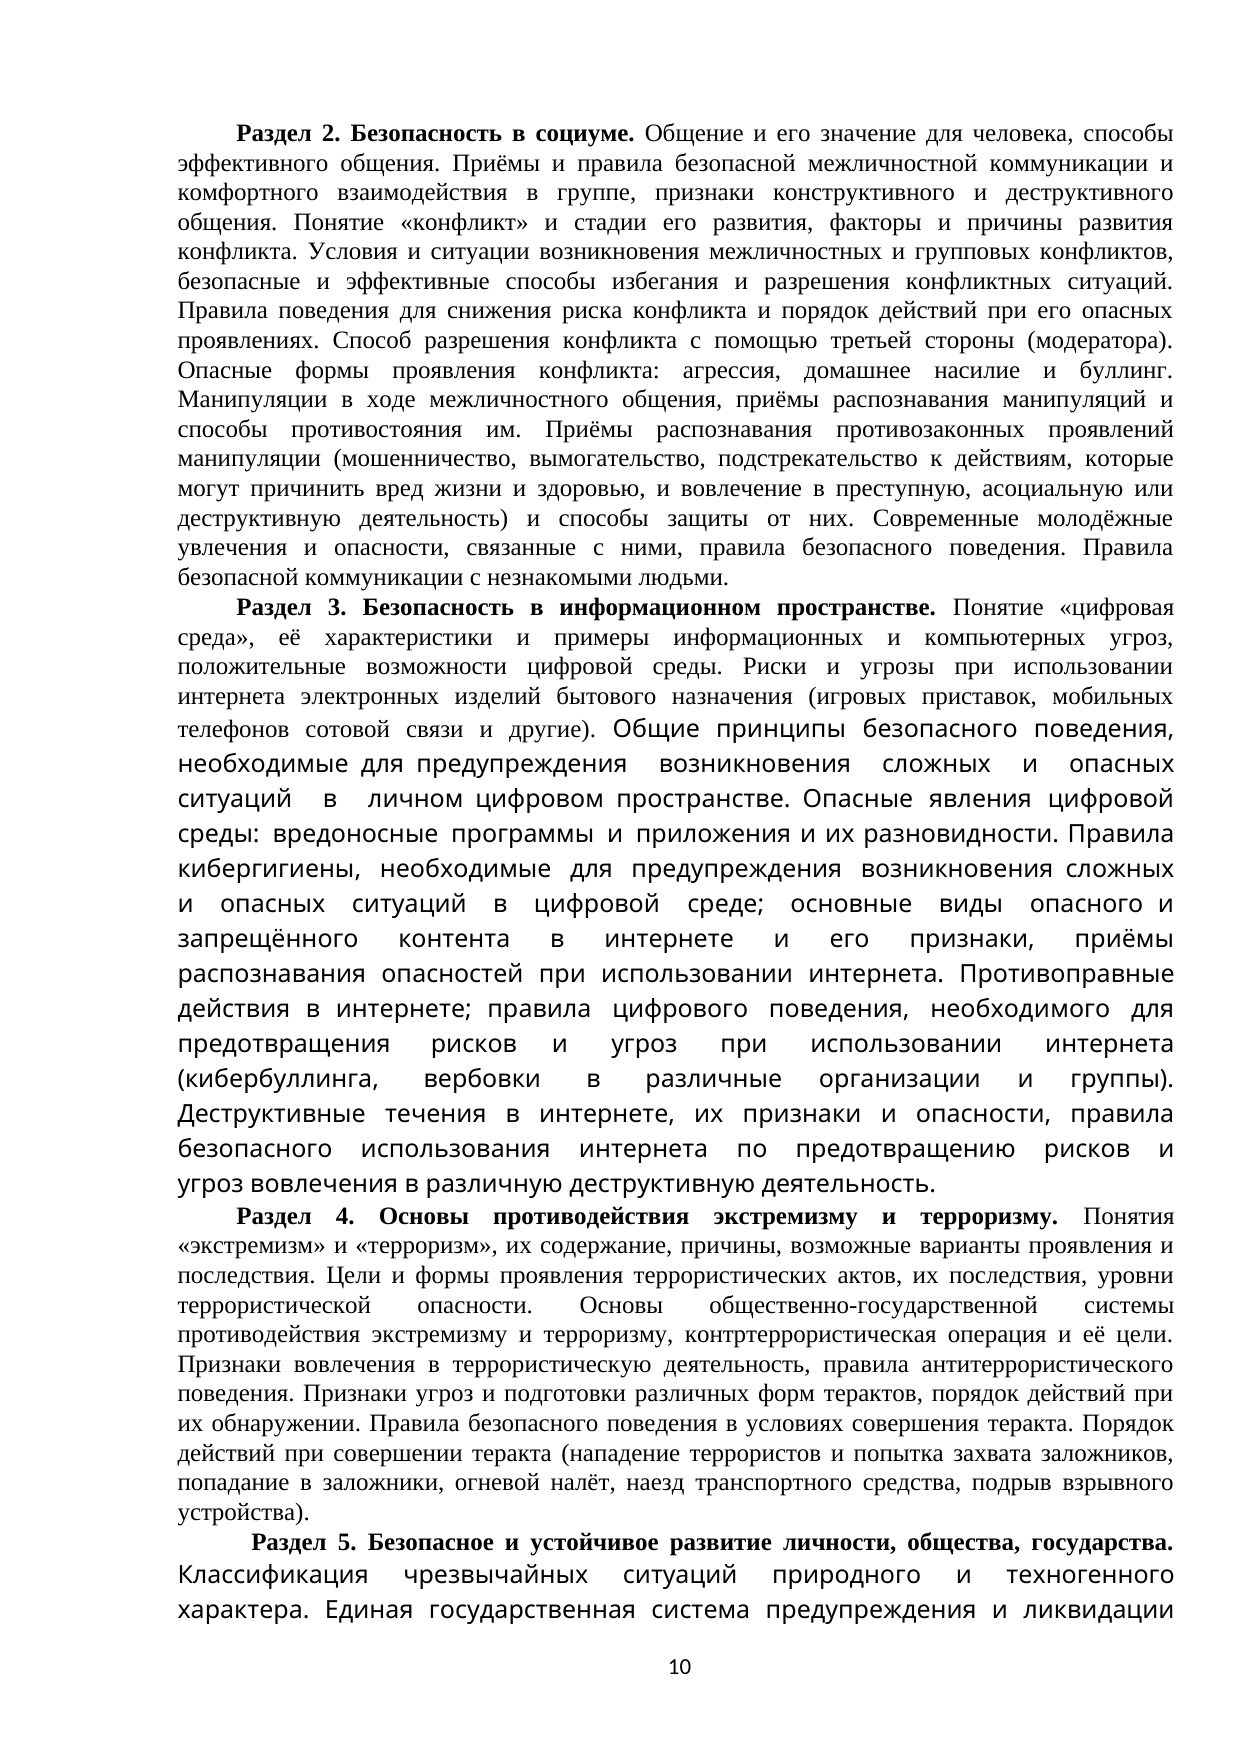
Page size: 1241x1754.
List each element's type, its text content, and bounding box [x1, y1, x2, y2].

text Раздел 4. Основы противодействия экстремизму и терроризму. Понятия «экстремизм» и «терроризм», их содержание, причины, возможные варианты проявления и последствия. Цели и формы проявления террористических актов, их последствия, уровни террористической опасности. Основы общественно-государственной системы противодействия экстремизму и терроризму, контртеррористическая операция и её цели. Признаки вовлечения в террористическую деятельность, правила антитеррористического поведения. Признаки угроз и подготовки различных форм терактов, порядок действий при их обнаружении. Правила безопасного поведения в условиях совершения теракта. Порядок действий при совершении теракта (нападение террористов и попытка захвата заложников, попадание в заложники, огневой налёт, наезд транспортного средства, подрыв взрывного устройства). [177, 1201, 1174, 1526]
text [177, 1527, 1174, 1626]
text Раздел 3. Безопасность в информационном пространстве. Понятие «цифровая среда», её характеристики и примеры информационных и компьютерных угроз, положительные возможности цифровой среды. Риски и угрозы при использовании интернета электронных изделий бытового назначения (игровых приставок, мобильных телефонов сотовой связи и другие). Общие принципы безопасного поведения, необходимые для предупреждения возникновения сложных и опасных ситуаций в личном цифровом пространстве. Опасные явления цифровой среды: вредоносные программы и приложения и их разновидности. Правила кибергигиены, необходимые для предупреждения возникновения сложных и опасных ситуаций в цифровой среде; основные виды опасного и запрещённого контента в интернете и его признаки, приёмы распознавания опасностей при использовании интернета. Противоправные действия в интернете; правила цифрового поведения, необходимого для предотвращения рисков и угроз при использовании интернета (кибербуллинга, вербовки в различные организации и группы). Деструктивные течения в интернете, их признаки и опасности, правила безопасного использования интернета по предотвращению рисков и угроз вовлечения в различную деструктивную деятельность. [177, 592, 1174, 1199]
text Раздел 2. Безопасность в социуме. Общение и его значение для человека, способы эффективного общения. Приёмы и правила безопасной межличностной коммуникации и комфортного взаимодействия в группе, признаки конструктивного и деструктивного общения. Понятие «конфликт» и стадии его развития, факторы и причины развития конфликта. Условия и ситуации возникновения межличностных и групповых конфликтов, безопасные и эффективные способы избегания и разрешения конфликтных ситуаций. Правила поведения для снижения риска конфликта и порядок действий при его опасных проявлениях. Способ разрешения конфликта с помощью третьей стороны (модератора). Опасные формы проявления конфликта: агрессия, домашнее насилие и буллинг. Манипуляции в ходе межличностного общения, приёмы распознавания манипуляций и способы противостояния им. Приёмы распознавания противозаконных проявлений манипуляции (мошенничество, вымогательство, подстрекательство к действиям, которые могут причинить вред жизни и здоровью, и вовлечение в преступную, асоциальную или деструктивную деятельность) и способы защиты от них. Современные молодёжные увлечения и опасности, связанные с ними, правила безопасного поведения. Правила безопасной коммуникации с незнакомыми людьми. [177, 118, 1174, 591]
